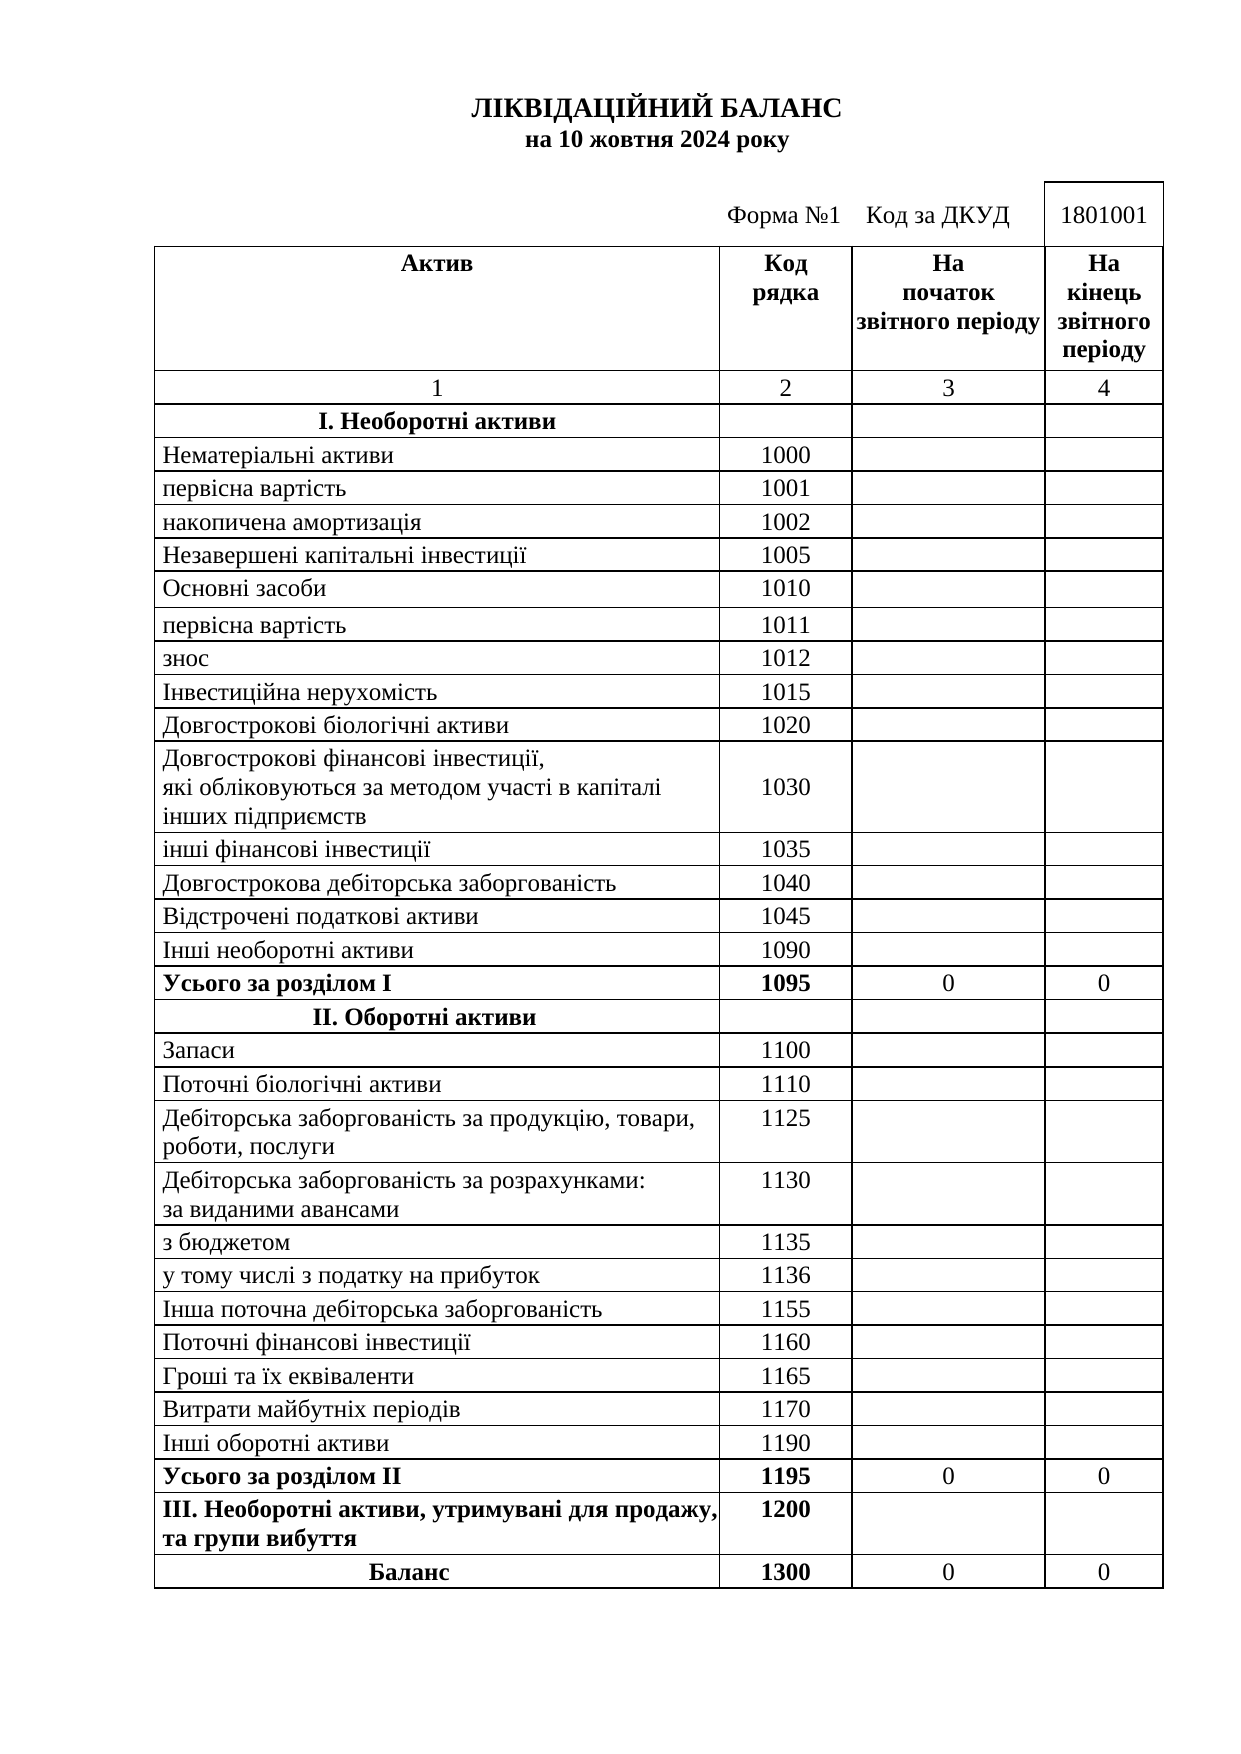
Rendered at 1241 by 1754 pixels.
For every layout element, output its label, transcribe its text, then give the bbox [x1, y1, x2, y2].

table_cell [853, 505, 1044, 537]
table_cell [853, 742, 1044, 831]
table_cell [853, 1493, 1044, 1554]
table_cell [1046, 1326, 1162, 1358]
table_cell [853, 933, 1044, 965]
table_cell [1046, 1359, 1162, 1391]
table_cell [1046, 1000, 1162, 1032]
table_cell 1135 [720, 1226, 851, 1257]
table_cell 1040 [720, 866, 851, 898]
table_cell Гроші та їх еквіваленти [155, 1359, 719, 1391]
table_cell 0 [853, 967, 1044, 998]
table_cell 0 [1046, 967, 1162, 998]
table_cell 0 [1046, 1555, 1162, 1587]
table_cell [1046, 1068, 1162, 1099]
table_cell 1160 [720, 1326, 851, 1358]
table_cell Нематеріальні активи [155, 438, 719, 470]
table_cell Незавершені капітальні інвестиції [155, 539, 719, 570]
table_cell Основні засоби [155, 572, 719, 607]
table_cell [1046, 1292, 1162, 1324]
table_cell [853, 1292, 1044, 1324]
table_cell [720, 405, 851, 437]
table_cell 1125 [720, 1101, 851, 1162]
table_cell [853, 675, 1044, 707]
table_cell [1046, 709, 1162, 740]
table_cell накопичена амортизація [155, 505, 719, 537]
table_cell 1010 [720, 572, 851, 607]
table_cell 1011 [720, 608, 851, 640]
table_cell [853, 1163, 1044, 1224]
table_cell I. Необоротні активи [155, 405, 719, 437]
table_cell [853, 833, 1044, 865]
table_cell [1046, 405, 1162, 437]
table_cell 1200 [720, 1493, 851, 1554]
table_cell 1136 [720, 1259, 851, 1291]
table_cell [853, 709, 1044, 740]
table_cell [853, 608, 1044, 640]
table_cell [1046, 1034, 1162, 1066]
table_cell [1046, 505, 1162, 537]
table_cell Інші оборотні активи [155, 1426, 719, 1458]
table_cell II. Оборотні активи [155, 1000, 719, 1032]
table_cell 2 [720, 371, 851, 403]
table_cell 1300 [720, 1555, 851, 1587]
table_cell Відстрочені податкові активи [155, 900, 719, 932]
table_cell [1046, 572, 1162, 607]
table_cell [853, 1359, 1044, 1391]
table_cell 1130 [720, 1163, 851, 1224]
table_cell [1046, 675, 1162, 707]
table_cell з бюджетом [155, 1226, 719, 1257]
table_cell 1190 [720, 1426, 851, 1458]
table_cell Довгострокові фінансові інвестиції, які обліковуються за методом участі в капіталі інших підприємств [155, 742, 719, 831]
table_cell [853, 572, 1044, 607]
table_cell Усього за розділом II [155, 1460, 719, 1491]
table_cell [720, 1000, 851, 1032]
table_cell Усього за розділом I [155, 967, 719, 998]
table_cell [853, 866, 1044, 898]
table_cell [1046, 642, 1162, 673]
table_header Форма №1 Код за ДКУД [155, 181, 1044, 246]
table_cell [853, 1101, 1044, 1162]
table_cell 1100 [720, 1034, 851, 1066]
table_cell [1046, 866, 1162, 898]
table_cell [1046, 1493, 1162, 1554]
table_header 1801001 [1045, 183, 1163, 246]
table_cell 1002 [720, 505, 851, 537]
table_cell 1001 [720, 472, 851, 503]
table_cell 0 [853, 1555, 1044, 1587]
table_cell [1046, 1101, 1162, 1162]
table_cell Актив [155, 247, 719, 370]
table_cell 0 [1046, 1460, 1162, 1491]
table_cell Витрати майбутніх періодів [155, 1393, 719, 1424]
table_cell 1110 [720, 1068, 851, 1099]
table_cell III. Необоротні активи, утримувані для продажу, та групи вибуття [155, 1493, 719, 1554]
table_cell [853, 1326, 1044, 1358]
table_cell Інвестиційна нерухомість [155, 675, 719, 707]
table_cell [1046, 900, 1162, 932]
table_cell [853, 405, 1044, 437]
table_cell 1012 [720, 642, 851, 673]
table_cell 1 [155, 371, 719, 403]
table_cell [853, 900, 1044, 932]
table_cell [853, 1426, 1044, 1458]
table_cell [1046, 1259, 1162, 1291]
table_cell [1046, 472, 1162, 503]
table_cell [853, 539, 1044, 570]
table_cell [853, 642, 1044, 673]
table_cell Баланс [155, 1555, 719, 1587]
table_cell 1090 [720, 933, 851, 965]
table_cell [1046, 933, 1162, 965]
table_cell [853, 472, 1044, 503]
table_cell Поточні фінансові інвестиції [155, 1326, 719, 1358]
table_cell первісна вартість [155, 472, 719, 503]
table_cell 0 [853, 1460, 1044, 1491]
table_cell Поточні біологічні активи [155, 1068, 719, 1099]
table_cell [853, 438, 1044, 470]
table_cell 1020 [720, 709, 851, 740]
table_cell Інша поточна дебіторська заборгованість [155, 1292, 719, 1324]
table_cell 1030 [720, 742, 851, 831]
table_cell 1035 [720, 833, 851, 865]
table_cell [853, 1393, 1044, 1424]
text ЛІКВІДАЦІЙНИЙ БАЛАНС [148, 92, 1167, 124]
table_cell 1005 [720, 539, 851, 570]
table_cell 4 [1046, 371, 1162, 403]
table_cell 1095 [720, 967, 851, 998]
table_cell Дебіторська заборгованість за продукцію, товари, роботи, послуги [155, 1101, 719, 1162]
table_cell Довгострокові біологічні активи [155, 709, 719, 740]
table_cell Довгострокова дебіторська заборгованість [155, 866, 719, 898]
table_cell 1195 [720, 1460, 851, 1491]
table_cell первісна вартість [155, 608, 719, 640]
table_cell На початок звітного періоду [853, 247, 1044, 370]
table_cell у тому числі з податку на прибуток [155, 1259, 719, 1291]
table_cell Інші необоротні активи [155, 933, 719, 965]
table_cell 1165 [720, 1359, 851, 1391]
table_cell На кінець звітного періоду [1046, 247, 1162, 370]
table_cell Код рядка [720, 247, 851, 370]
table_cell [1046, 742, 1162, 831]
table_cell 1015 [720, 675, 851, 707]
table_cell 1000 [720, 438, 851, 470]
table_cell [1046, 1426, 1162, 1458]
table_cell [853, 1259, 1044, 1291]
table_cell [1046, 438, 1162, 470]
table_cell [1046, 608, 1162, 640]
table_cell Дебіторська заборгованість за розрахунками: за виданими авансами [155, 1163, 719, 1224]
table_cell [1046, 833, 1162, 865]
text на 10 жовтня 2024 року [148, 124, 1167, 153]
table_cell [1046, 1163, 1162, 1224]
table_cell 1155 [720, 1292, 851, 1324]
table_cell [853, 1226, 1044, 1257]
table_cell 1045 [720, 900, 851, 932]
table_cell [853, 1034, 1044, 1066]
table_cell [1046, 539, 1162, 570]
table_cell [853, 1000, 1044, 1032]
table_cell знос [155, 642, 719, 673]
table_cell [1046, 1393, 1162, 1424]
table_cell [1046, 1226, 1162, 1257]
table_cell 3 [853, 371, 1044, 403]
table_cell [853, 1068, 1044, 1099]
table_cell 1170 [720, 1393, 851, 1424]
table_cell інші фінансові інвестиції [155, 833, 719, 865]
table_cell Запаси [155, 1034, 719, 1066]
